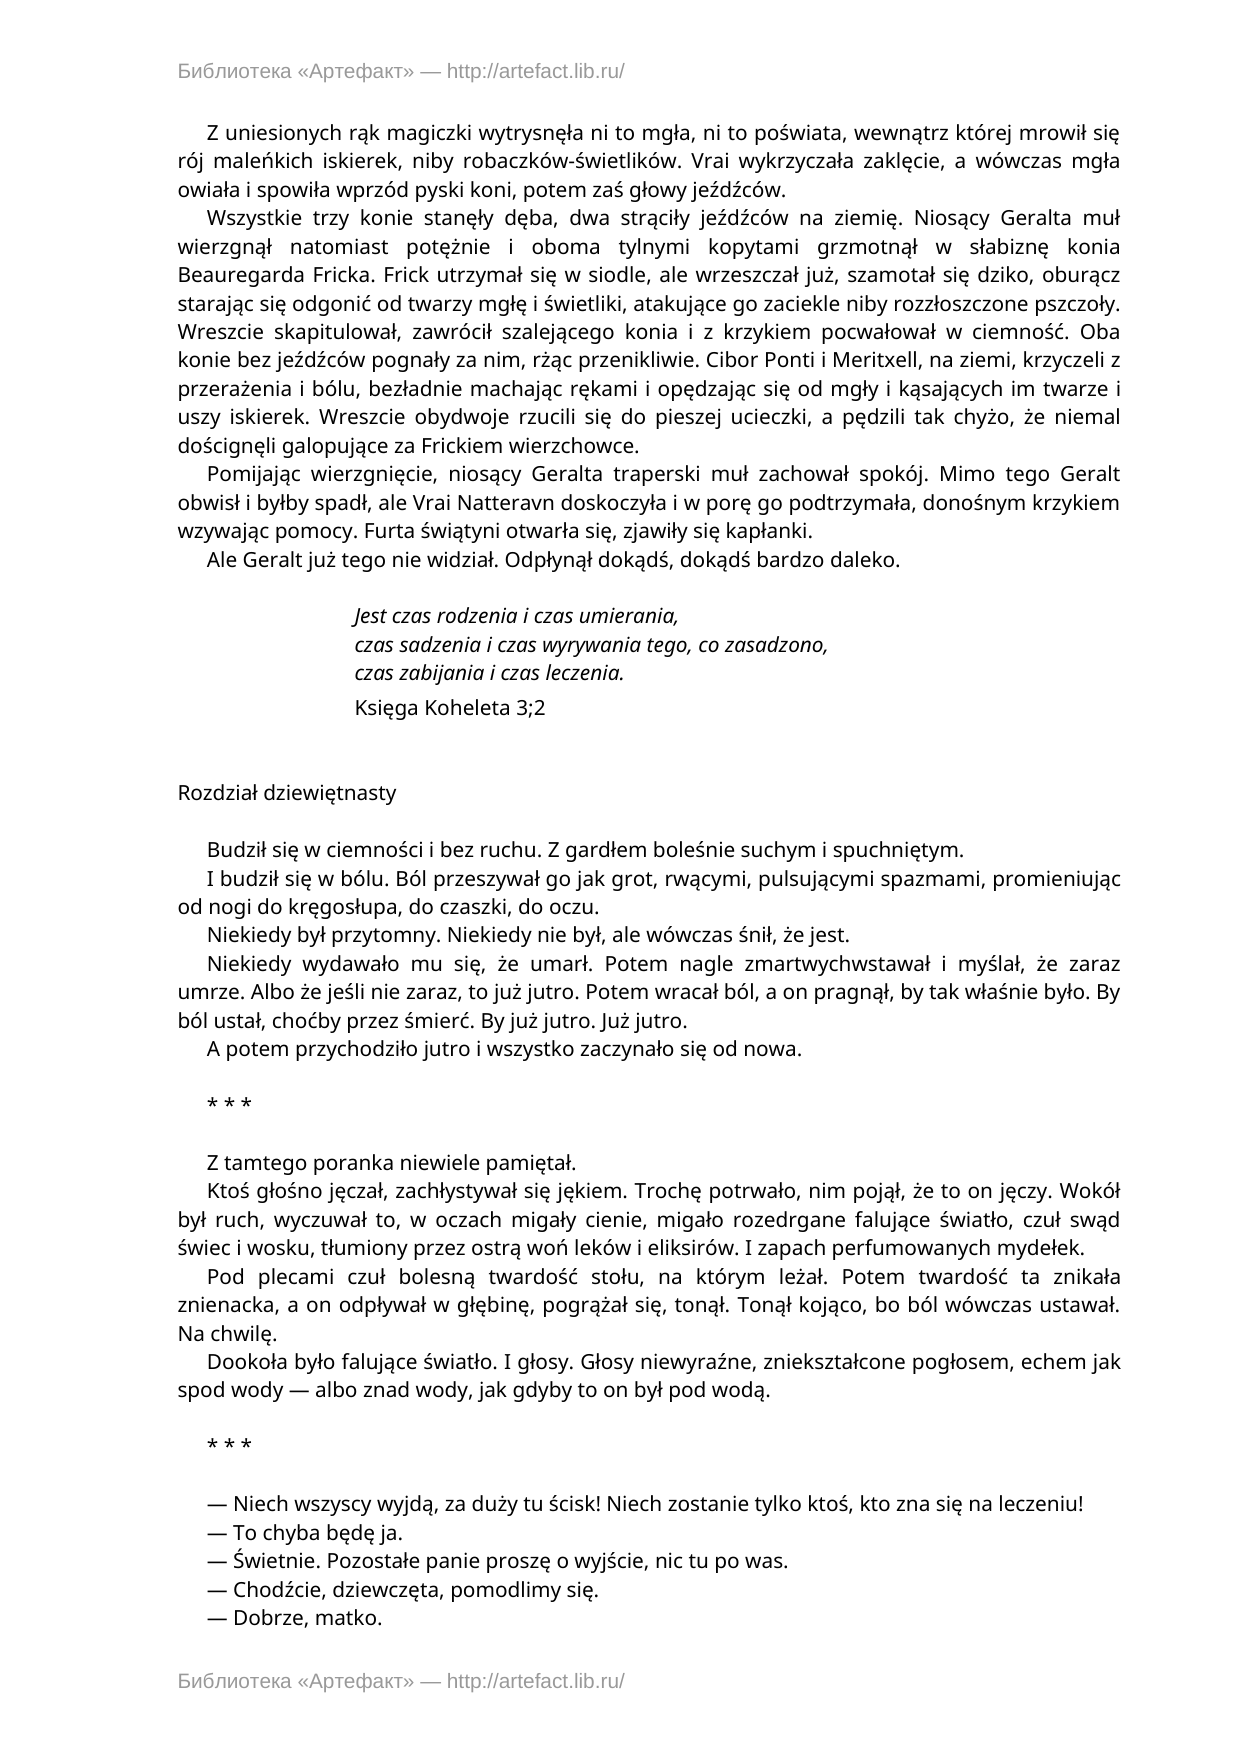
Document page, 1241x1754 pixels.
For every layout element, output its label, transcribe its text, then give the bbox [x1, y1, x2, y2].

text A potem przychodziło jutro i wszystko zaczynało się od nowa. [177, 1034, 1122, 1063]
text — Niech wszyscy wyjdą, za duży tu ścisk! Niech zostanie tylko ktoś, kto zna się na leczeniu! [177, 1489, 1122, 1518]
text Z uniesionych rąk magiczki wytrysnęła ni to mgła, ni to poświata, wewnątrz której mrowił się rój maleńkich iskierek, niby robaczków-świetlików. Vrai wykrzyczała zaklęcie, a wówczas mgła owiała i spowiła wprzód pyski koni, potem zaś głowy jeźdźców. [177, 118, 1122, 203]
text Budził się w ciemności i bez ruchu. Z gardłem boleśnie suchym i spuchniętym. [177, 835, 1122, 864]
text * * * [177, 1091, 1122, 1120]
subtitle Rozdział dziewiętnasty [177, 778, 1122, 807]
text Jest czas rodzenia i czas umierania, [354, 602, 1122, 630]
text — Dobrze, matko. [177, 1603, 1122, 1632]
text I budził się w bólu. Ból przeszywał go jak grot, rwącymi, pulsującymi spazmami, promieniując od nogi do kręgosłupa, do czaszki, do oczu. [177, 864, 1122, 921]
text Pomijając wierzgnięcie, niosący Geralta traperski muł zachował spokój. Mimo tego Geralt obwisł i byłby spadł, ale Vrai Natteravn doskoczyła i w porę go podtrzymała, donośnym krzykiem wzywając pomocy. Furta świątyni otwarła się, zjawiły się kapłanki. [177, 459, 1122, 545]
text — Świetnie. Pozostałe panie proszę o wyjście, nic tu po was. [177, 1546, 1122, 1575]
text czas zabijania i czas leczenia. [354, 658, 1122, 687]
text Niekiedy wydawało mu się, że umarł. Potem nagle zmartwychwstawał i myślał, że zaraz umrze. Albo że jeśli nie zaraz, to już jutro. Potem wracał ból, a on pragnął, by tak właśnie było. By ból ustał, choćby przez śmierć. By już jutro. Już jutro. [177, 949, 1122, 1034]
text Wszystkie trzy konie stanęły dęba, dwa strąciły jeźdźców na ziemię. Niosący Geralta muł wierzgnął natomiast potężnie i oboma tylnymi kopytami grzmotnął w słabiznę konia Beauregarda Fricka. Frick utrzymał się w siodle, ale wrzeszczał już, szamotał się dziko, oburącz starając się odgonić od twarzy mgłę i świetliki, atakujące go zaciekle niby rozzłoszczone pszczoły. Wreszcie skapitulował, zawrócił szalejącego konia i z krzykiem pocwałował w ciemność. Oba konie bez jeźdźców pognały za nim, rżąc przenikliwie. Cibor Ponti i Meritxell, na ziemi, krzyczeli z przerażenia i bólu, bezładnie machając rękami i opędzając się od mgły i kąsających im twarze i uszy iskierek. Wreszcie obydwoje rzucili się do pieszej ucieczki, a pędzili tak chyżo, że niemal doścignęli galopujące za Frickiem wierzchowce. [177, 203, 1122, 459]
text — Chodźcie, dziewczęta, pomodlimy się. [177, 1575, 1122, 1603]
text czas sadzenia i czas wyrywania tego, co zasadzono, [354, 630, 1122, 658]
text Ktoś głośno jęczał, zachłystywał się jękiem. Trochę potrwało, nim pojął, że to on jęczy. Wokół był ruch, wyczuwał to, w oczach migały cienie, migało rozedrgane falujące światło, czuł swąd świec i wosku, tłumiony przez ostrą woń leków i eliksirów. I zapach perfumowanych mydełek. [177, 1177, 1122, 1262]
text Księga Koheleta 3;2 [354, 693, 1122, 722]
text — To chyba będę ja. [177, 1518, 1122, 1546]
text Z tamtego poranka niewiele pamiętał. [177, 1148, 1122, 1177]
text Ale Geralt już tego nie widział. Odpłynął dokądś, dokądś bardzo daleko. [177, 545, 1122, 573]
text Pod plecami czuł bolesną twardość stołu, na którym leżał. Potem twardość ta znikała znienacka, a on odpływał w głębinę, pogrążał się, tonął. Tonął kojąco, bo ból wówczas ustawał. Na chwilę. [177, 1262, 1122, 1347]
text Dookoła było falujące światło. I głosy. Głosy niewyraźne, zniekształcone pogłosem, echem jak spod wody — albo znad wody, jak gdyby to on był pod wodą. [177, 1347, 1122, 1404]
text Niekiedy był przytomny. Niekiedy nie był, ale wówczas śnił, że jest. [177, 921, 1122, 949]
text * * * [177, 1432, 1122, 1461]
